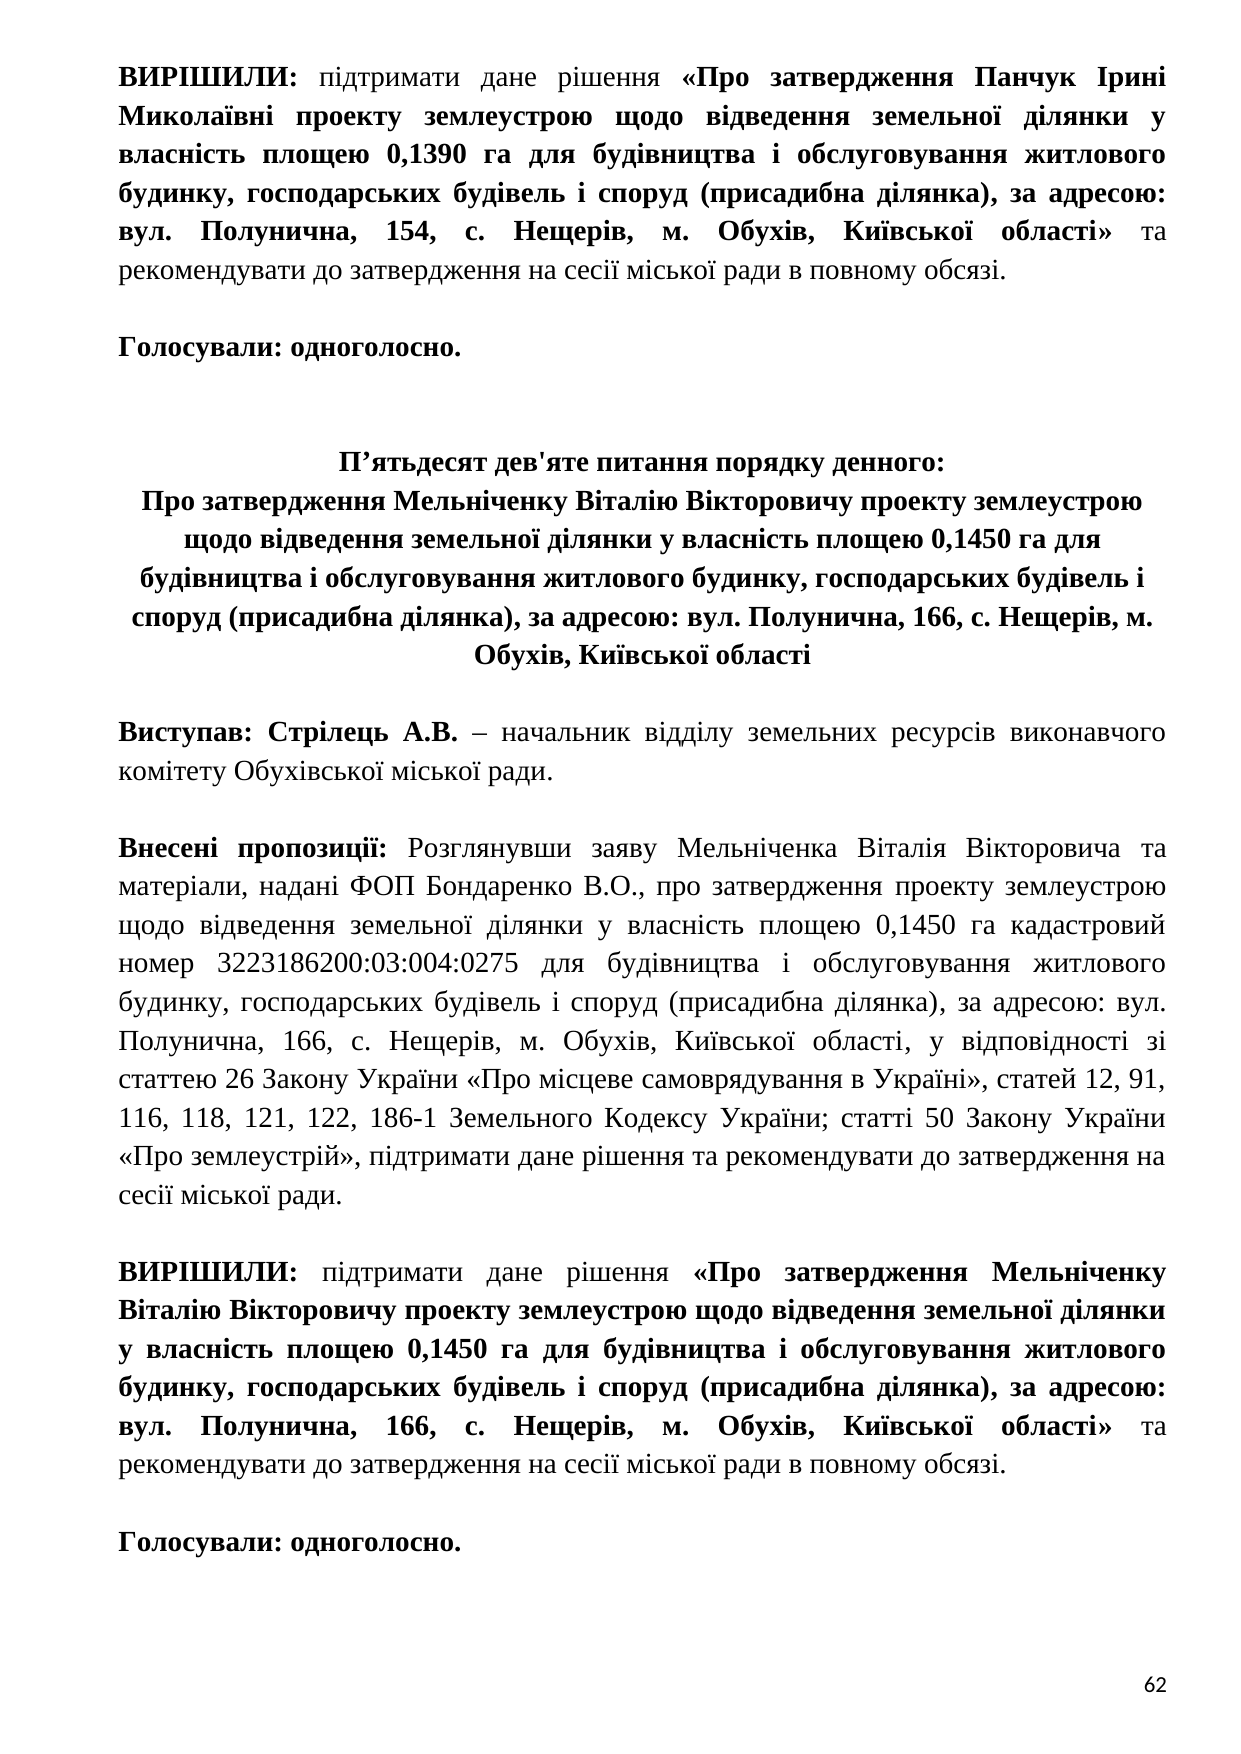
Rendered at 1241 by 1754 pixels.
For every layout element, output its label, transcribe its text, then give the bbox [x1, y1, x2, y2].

text ВИРІШИЛИ: підтримати дане рішення «Про затвердження Панчук Ірині Миколаївні проекту землеустрою щодо відведення земельної ділянки у власність площею 0,1390 га для будівництва і обслуговування житлового будинку, господарських будівель і споруд (присадибна ділянка), за адресою: вул. Полунична, 154, с. Нещерів, м. Обухів, Київської області» та рекомендувати до затвердження на сесії міської ради в повному обсязі. [118, 59, 1167, 285]
list Внесені пропозиції: Розглянувши заяву Мельніченка Віталія Вікторовича та матеріали, надані ФОП Бондаренко В.О., про затвердження проекту землеустрою щодо відведення земельної ділянки у власність площею 0,1450 га кадастровий номер 3223186200:03:004:0275 для будівництва і обслуговування житлового будинку, господарських будівель і споруд (присадибна ділянка), за адресою: вул. Полунична, 166, с. Нещерів, м. Обухів, Київської області, у відповідності зі статтею 26 Закону України «Про місцеве самоврядування в Україні», статей 12, 91, 116, 118, 121, 122, 186-1 Земельного Кодексу України; статті 50 Закону України «Про землеустрій», підтримати дане рішення та рекомендувати до затвердження на сесії міської ради. [118, 830, 1167, 1210]
text Про затвердження Мельніченку Віталію Вікторовичу проекту землеустрою щодо відведення земельної ділянки у власність площею 0,1450 га для будівництва і обслуговування житлового будинку, господарських будівель і споруд (присадибна ділянка), за адресою: вул. Полунична, 166, с. Нещерів, м. Обухів, Київської області [118, 483, 1167, 671]
text Голосували: одноголосно. [118, 1524, 1167, 1557]
text Голосували: одноголосно. [118, 329, 1167, 362]
text ВИРІШИЛИ: підтримати дане рішення «Про затвердження Мельніченку Віталію Вікторовичу проекту землеустрою щодо відведення земельної ділянки у власність площею 0,1450 га для будівництва і обслуговування житлового будинку, господарських будівель і споруд (присадибна ділянка), за адресою: вул. Полунична, 166, с. Нещерів, м. Обухів, Київської області» та рекомендувати до затвердження на сесії міської ради в повному обсязі. [118, 1254, 1167, 1480]
text П’ятьдесят дев'яте питання порядку денного: [118, 444, 1167, 478]
text Виступав: Стрілець А.В. – начальник відділу земельних ресурсів виконавчого комітету Обухівської міської ради. [118, 714, 1167, 786]
